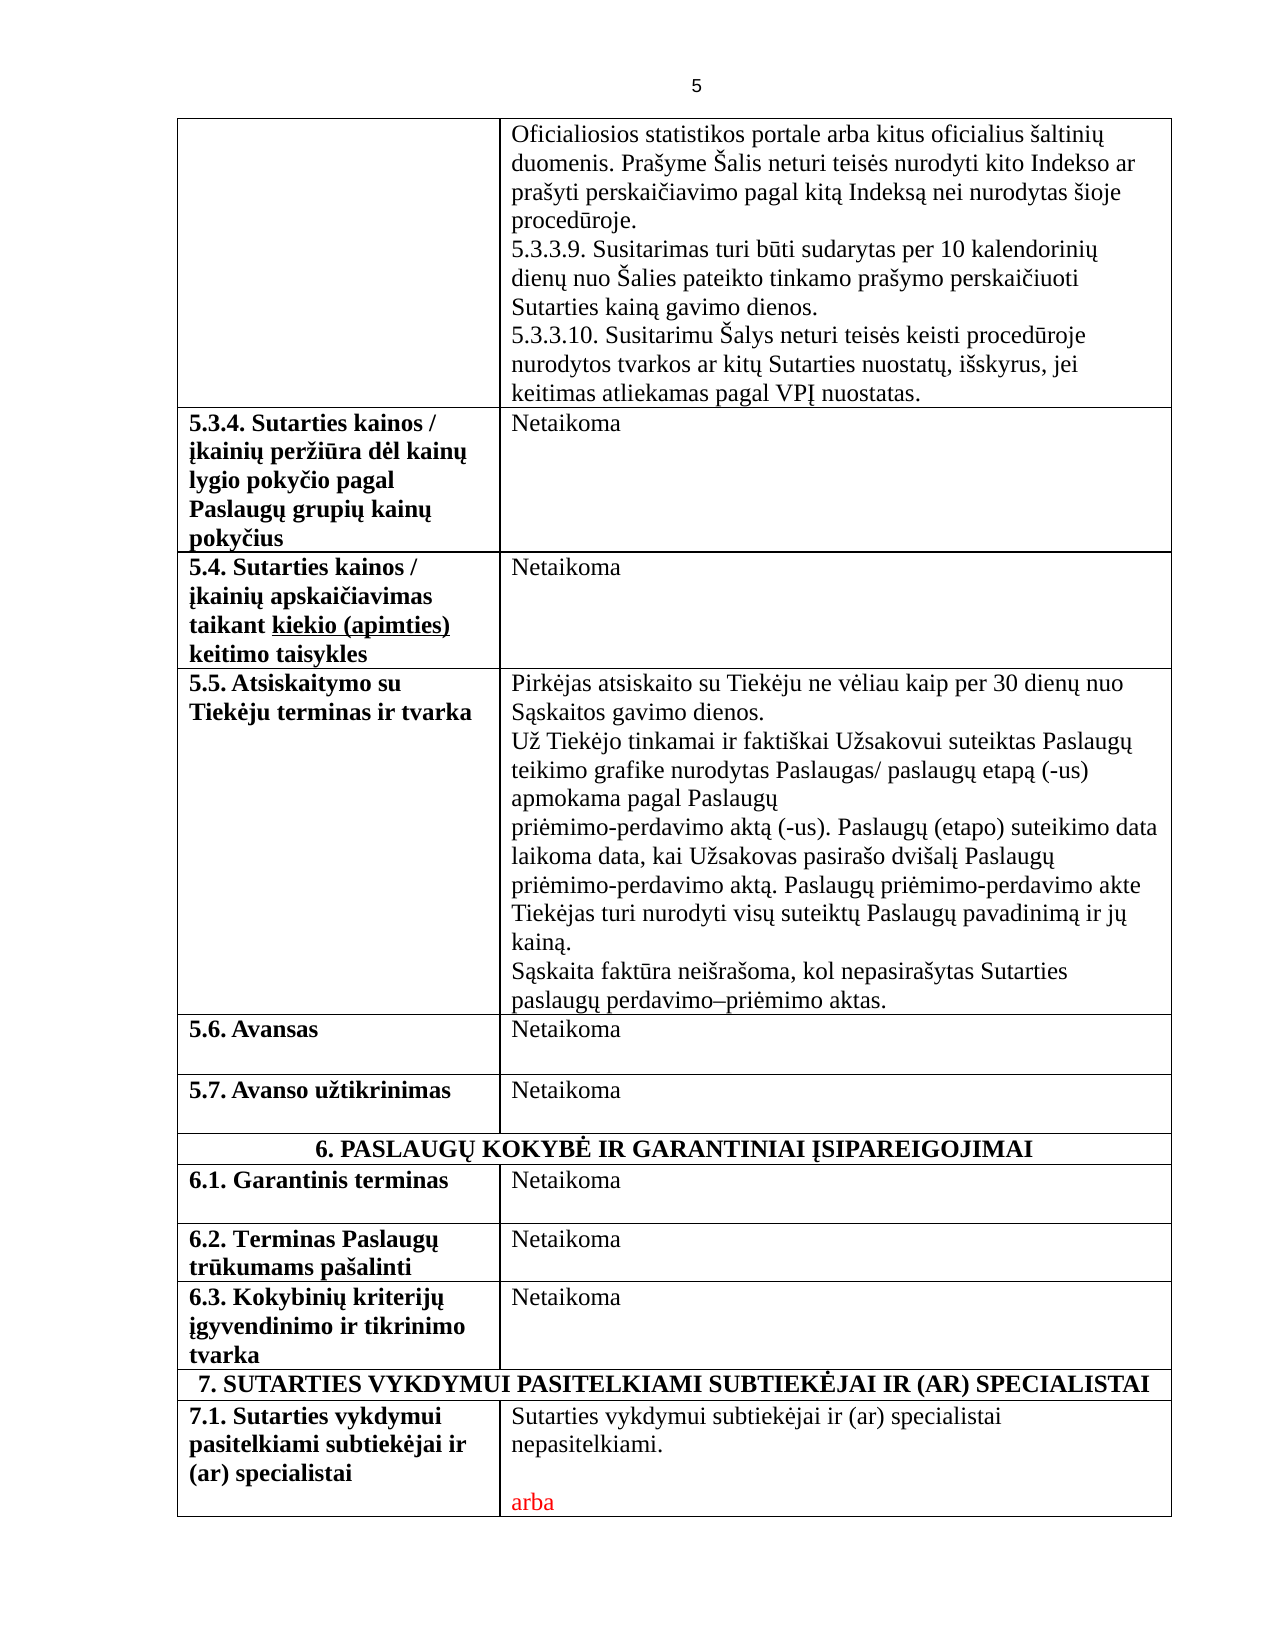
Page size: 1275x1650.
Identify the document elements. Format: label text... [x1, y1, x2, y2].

table_cell 5.6. Avansas [178, 1015, 499, 1074]
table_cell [501, 1401, 1171, 1516]
table_cell 6.1. Garantinis terminas [178, 1165, 499, 1223]
table_cell Netaikoma [501, 1075, 1171, 1133]
table_cell 5.3.4. Sutarties kainos / įkainių peržiūra dėl kainų lygio pokyčio pagal Paslaugų grupių kainų pokyčius [178, 408, 499, 551]
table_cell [501, 119, 1171, 407]
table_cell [178, 119, 499, 407]
table_cell Netaikoma [501, 1224, 1171, 1281]
table_cell Netaikoma [501, 1165, 1171, 1223]
table_cell 6.3. Kokybinių kriterijų įgyvendinimo ir tikrinimo tvarka [178, 1282, 499, 1368]
table_cell Netaikoma [501, 408, 1171, 551]
table_cell 6. PASLAUGŲ KOKYBĖ IR GARANTINIAI ĮSIPAREIGOJIMAI [178, 1134, 1171, 1164]
table_cell 5.4. Sutarties kainos / įkainių apskaičiavimas taikant kiekio (apimties) keitimo taisykles [178, 553, 499, 667]
table_cell 7. SUTARTIES VYKDYMUI PASITELKIAMI SUBTIEKĖJAI IR (AR) SPECIALISTAI [178, 1370, 1171, 1400]
table_cell 5.7. Avanso užtikrinimas [178, 1075, 499, 1133]
table_cell Pirkėjas atsiskaito su Tiekėju ne vėliau kaip per 30 dienų nuo Sąskaitos gavimo dienos. Už Tiekėjo tinkamai ir faktiškai Užsakovui suteiktas Paslaugų teikimo grafike nurodytas Paslaugas/ paslaugų etapą (-us) apmokama pagal Paslaugų priėmimo-perdavimo aktą (-us). Paslaugų (etapo) suteikimo data laikoma data, kai Užsakovas pasirašo dvišalį Paslaugų priėmimo-perdavimo aktą. Paslaugų priėmimo-perdavimo akte Tiekėjas turi nurodyti visų suteiktų Paslaugų pavadinimą ir jų kainą. Sąskaita faktūra neišrašoma, kol nepasirašytas Sutarties paslaugų perdavimo–priėmimo aktas. [501, 669, 1171, 1013]
table_cell 6.2. Terminas Paslaugų trūkumams pašalinti [178, 1224, 499, 1281]
table_cell Netaikoma [501, 1282, 1171, 1368]
table_cell Netaikoma [501, 1015, 1171, 1074]
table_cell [178, 1401, 499, 1516]
table_cell Netaikoma [501, 553, 1171, 667]
table_cell 5.5. Atsiskaitymo su Tiekėju terminas ir tvarka [178, 669, 499, 1013]
